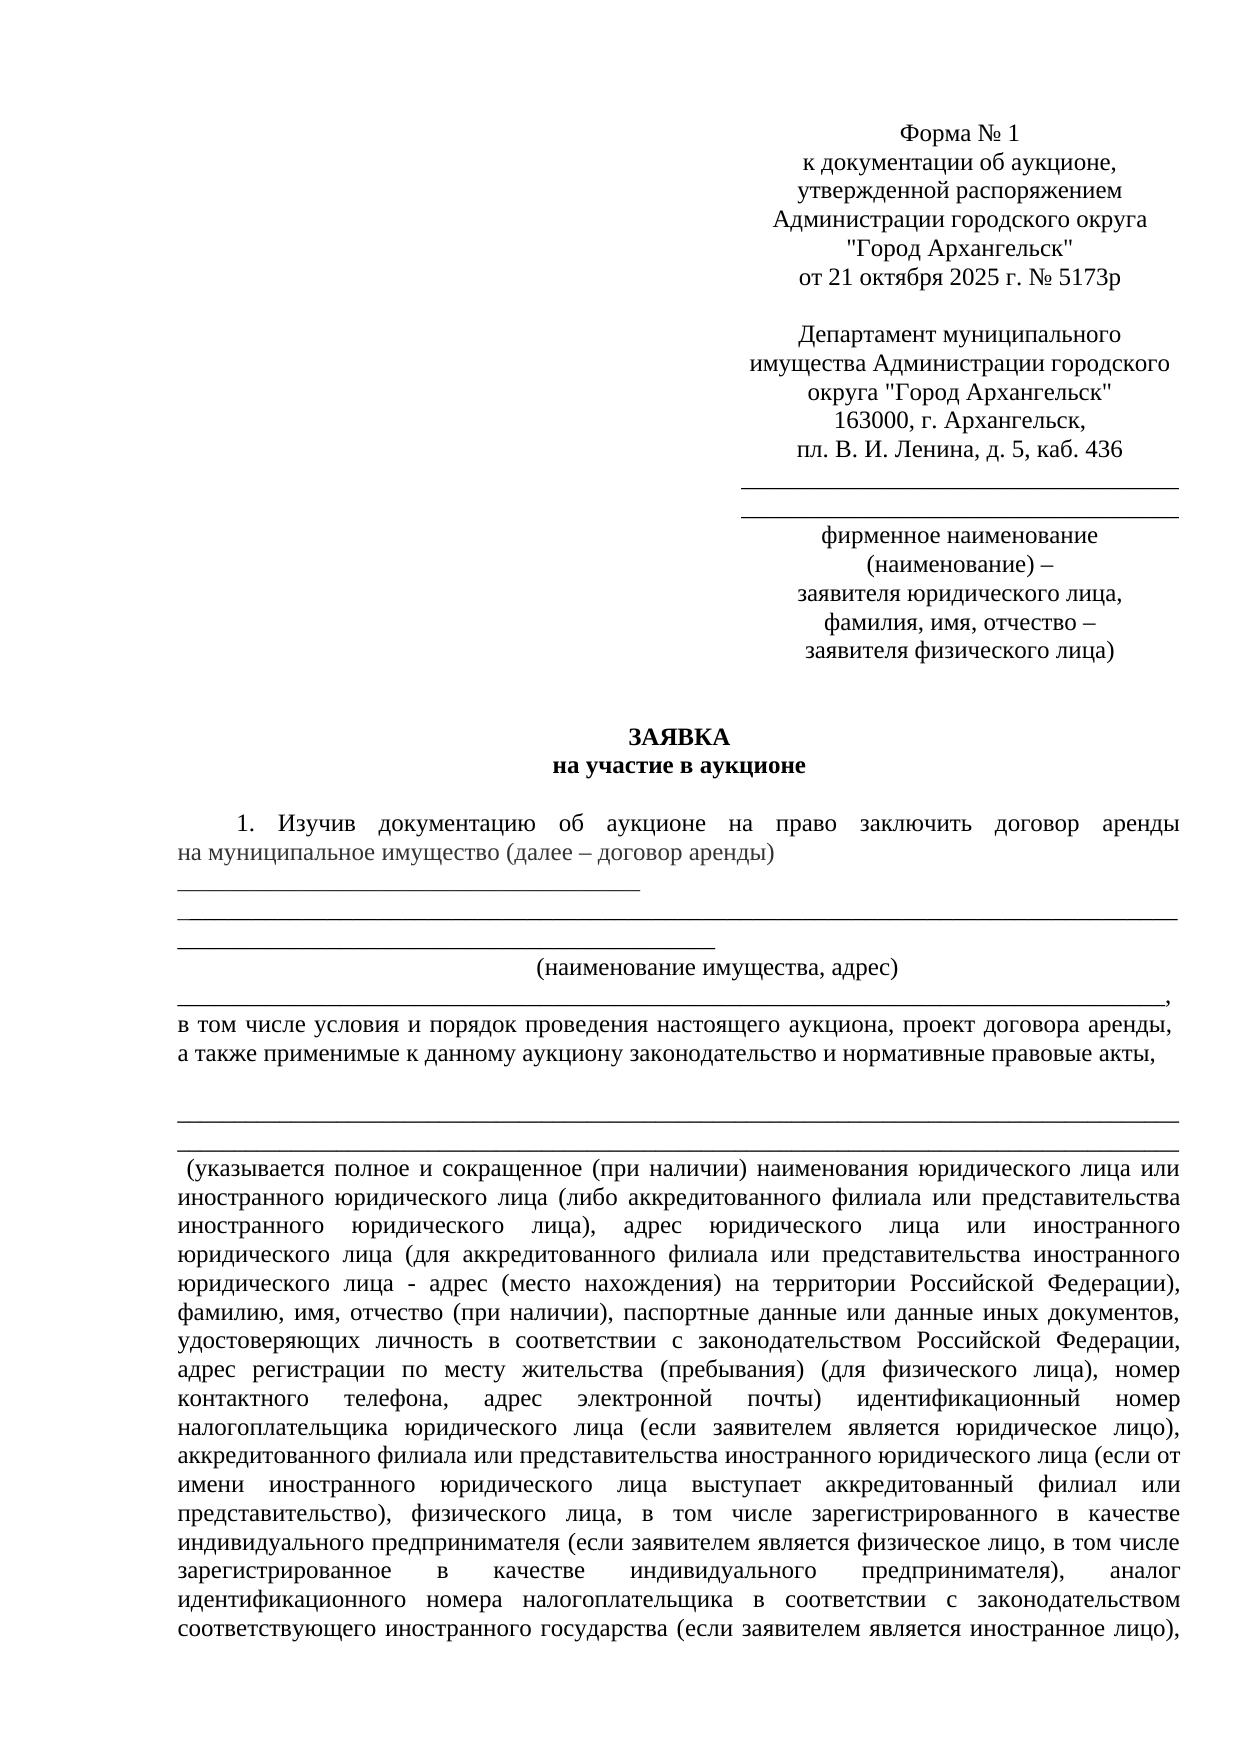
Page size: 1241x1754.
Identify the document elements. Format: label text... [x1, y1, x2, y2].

text заявителя юридического лица, [738, 578, 1181, 607]
text фирменное наименование (наименование) – [738, 521, 1181, 578]
text к документации об аукционе, [738, 147, 1181, 176]
text пл. В. И. Ленина, д. 5, каб. 436 [738, 434, 1181, 463]
text ________________________________________________________________________________________________________________________________________________________________ [177, 866, 1181, 952]
text Администрации городского округа [738, 204, 1181, 233]
text Форма № 1 [738, 118, 1181, 147]
text 1. Изучив документацию об аукционе на право заключить договор аренды на муниципальное имущество (далее – договор аренды) [177, 808, 1181, 866]
text ___________________________________ [738, 492, 1181, 521]
text утвержденной распоряжением [738, 176, 1181, 204]
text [177, 1153, 1181, 1642]
text на участие в аукционе [177, 751, 1181, 779]
text "Город Архангельск" [738, 233, 1181, 262]
text (наименование имущества, адрес) [177, 952, 1181, 981]
text Департамент муниципального имущества Администрации городского округа "Город Архангельск" [738, 319, 1181, 406]
text ________________________________________________________________________________________________________________________________________________________________________________ [177, 1096, 1181, 1153]
text ЗАЯВКА [177, 722, 1181, 751]
text ___________________________________ [738, 463, 1181, 492]
text заявителя физического лица) [738, 636, 1181, 664]
text _______________________________________________________________________________, в том числе условия и порядок проведения настоящего аукциона, проект договора аренды, а также применимые к данному аукциону законодательство и нормативные правовые акты, [177, 981, 1181, 1067]
text от 21 октября 2025 г. № 5173р [738, 262, 1181, 291]
text . Архангельск, [738, 406, 1181, 434]
text фамилия, имя, отчество – [738, 607, 1181, 636]
